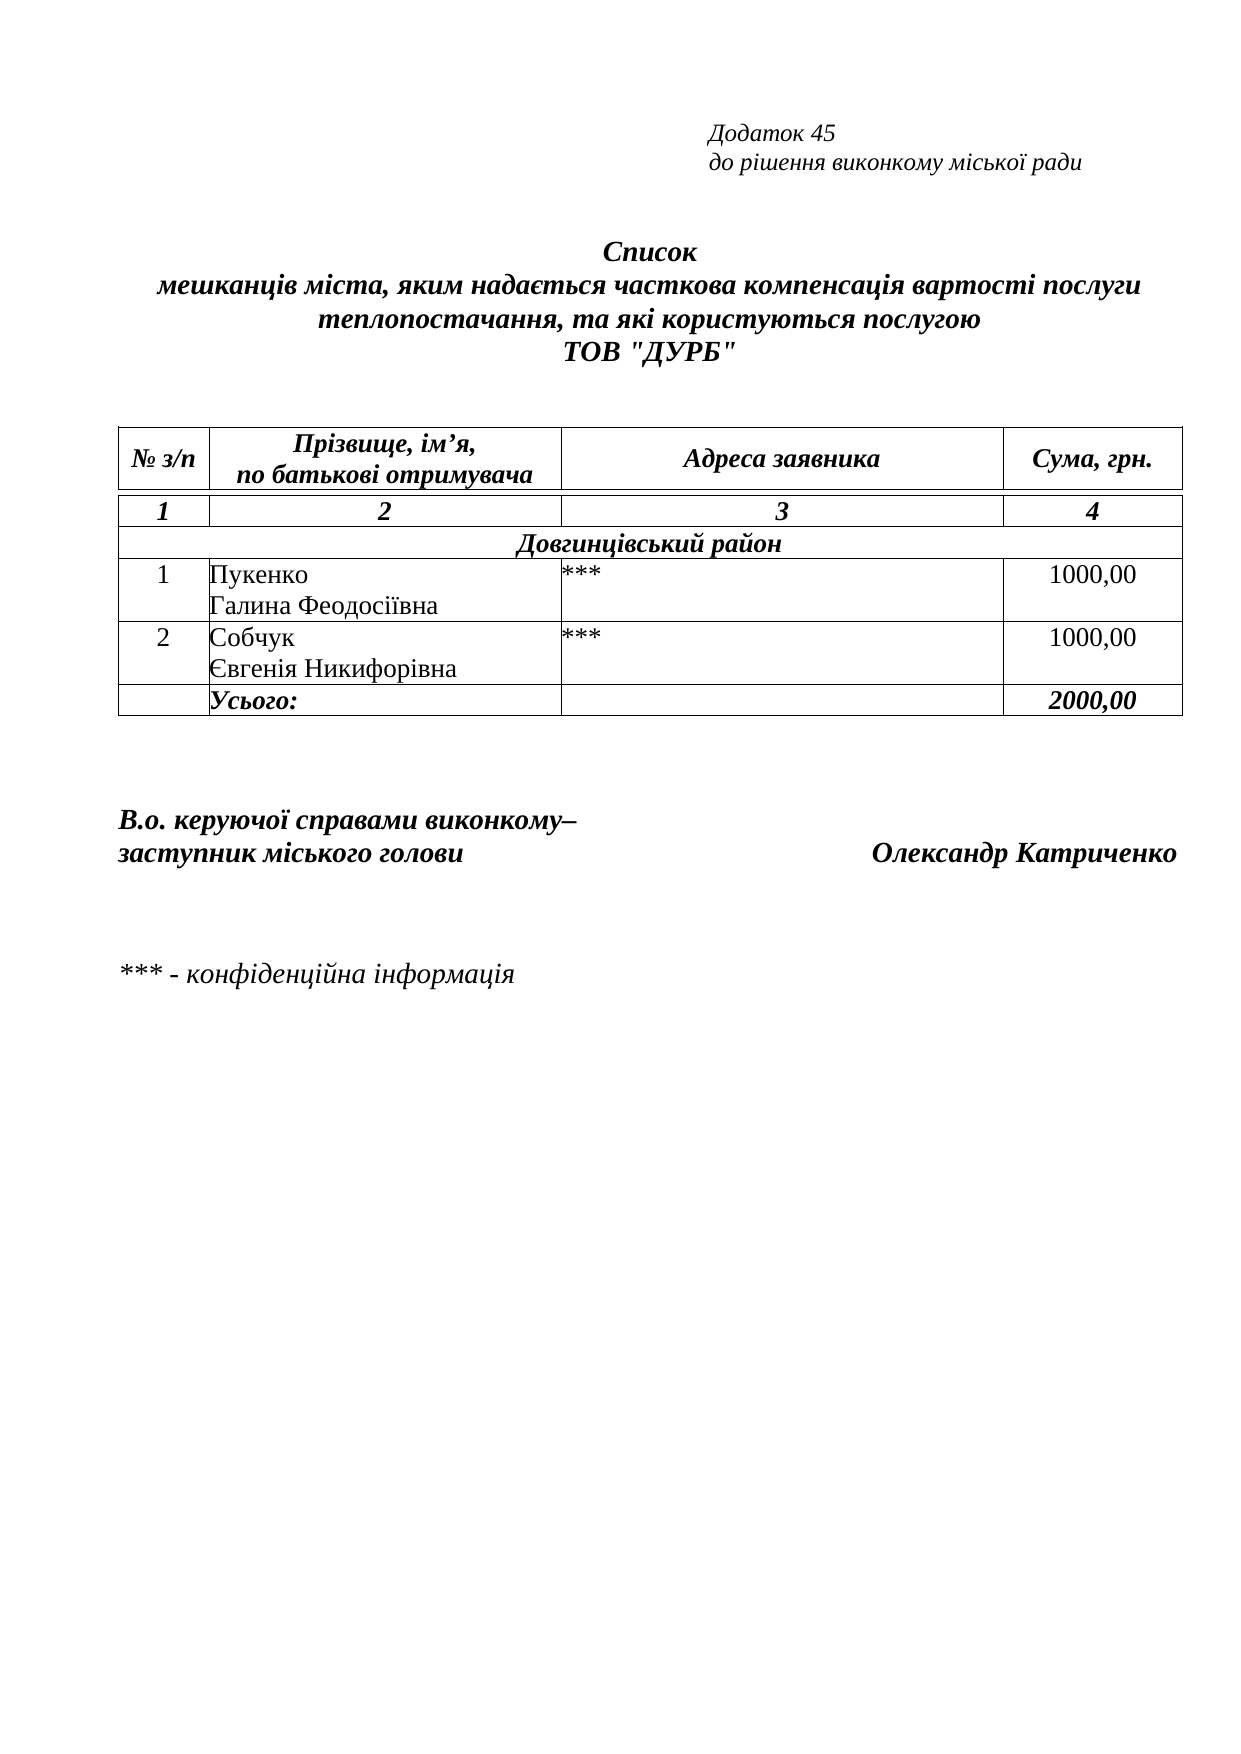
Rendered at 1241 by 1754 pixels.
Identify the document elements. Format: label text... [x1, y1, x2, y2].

table_header 3 [562, 496, 1003, 526]
table_cell 1000,00 [1004, 559, 1182, 621]
text *** - конфіденційна інформація [118, 956, 1181, 990]
table_cell Собчук Євгенія Никифорівна [210, 622, 561, 683]
table_cell 2000,00 [1004, 685, 1182, 715]
table_cell Довгинцівський район [119, 527, 1182, 558]
table_header 2 [210, 496, 561, 526]
table_header 4 [1004, 496, 1182, 526]
subtitle Додаток 45 до рішення виконкому міської ради [708, 118, 1181, 176]
table_cell *** [562, 622, 1003, 683]
table_cell *** [562, 559, 1003, 621]
text заступник міського голови Олександр Катриченко [118, 835, 1181, 869]
table_header 1 [119, 496, 209, 526]
table_cell Пукенко Галина Феодосіївна [210, 559, 561, 621]
table_header № з/п [119, 428, 209, 489]
table_cell 1000,00 [1004, 622, 1182, 683]
subtitle Список мешканців міста, яким надається часткова компенсація вартості послуги теплопостачання, та які користуються послугою ТОВ "ДУРБ" [118, 234, 1181, 368]
table_header Адреса заявника [562, 428, 1003, 489]
text В.о. керуючої справами виконкому– [118, 802, 1181, 835]
table_cell [562, 685, 1003, 715]
table_cell 1 [119, 559, 209, 621]
table_cell 2 [119, 622, 209, 683]
table_cell [119, 685, 209, 715]
table_header Сума, грн. [1004, 428, 1182, 489]
table_header Прізвище, ім’я, по батькові отримувача [210, 428, 561, 489]
table_cell Усього: [210, 685, 561, 715]
